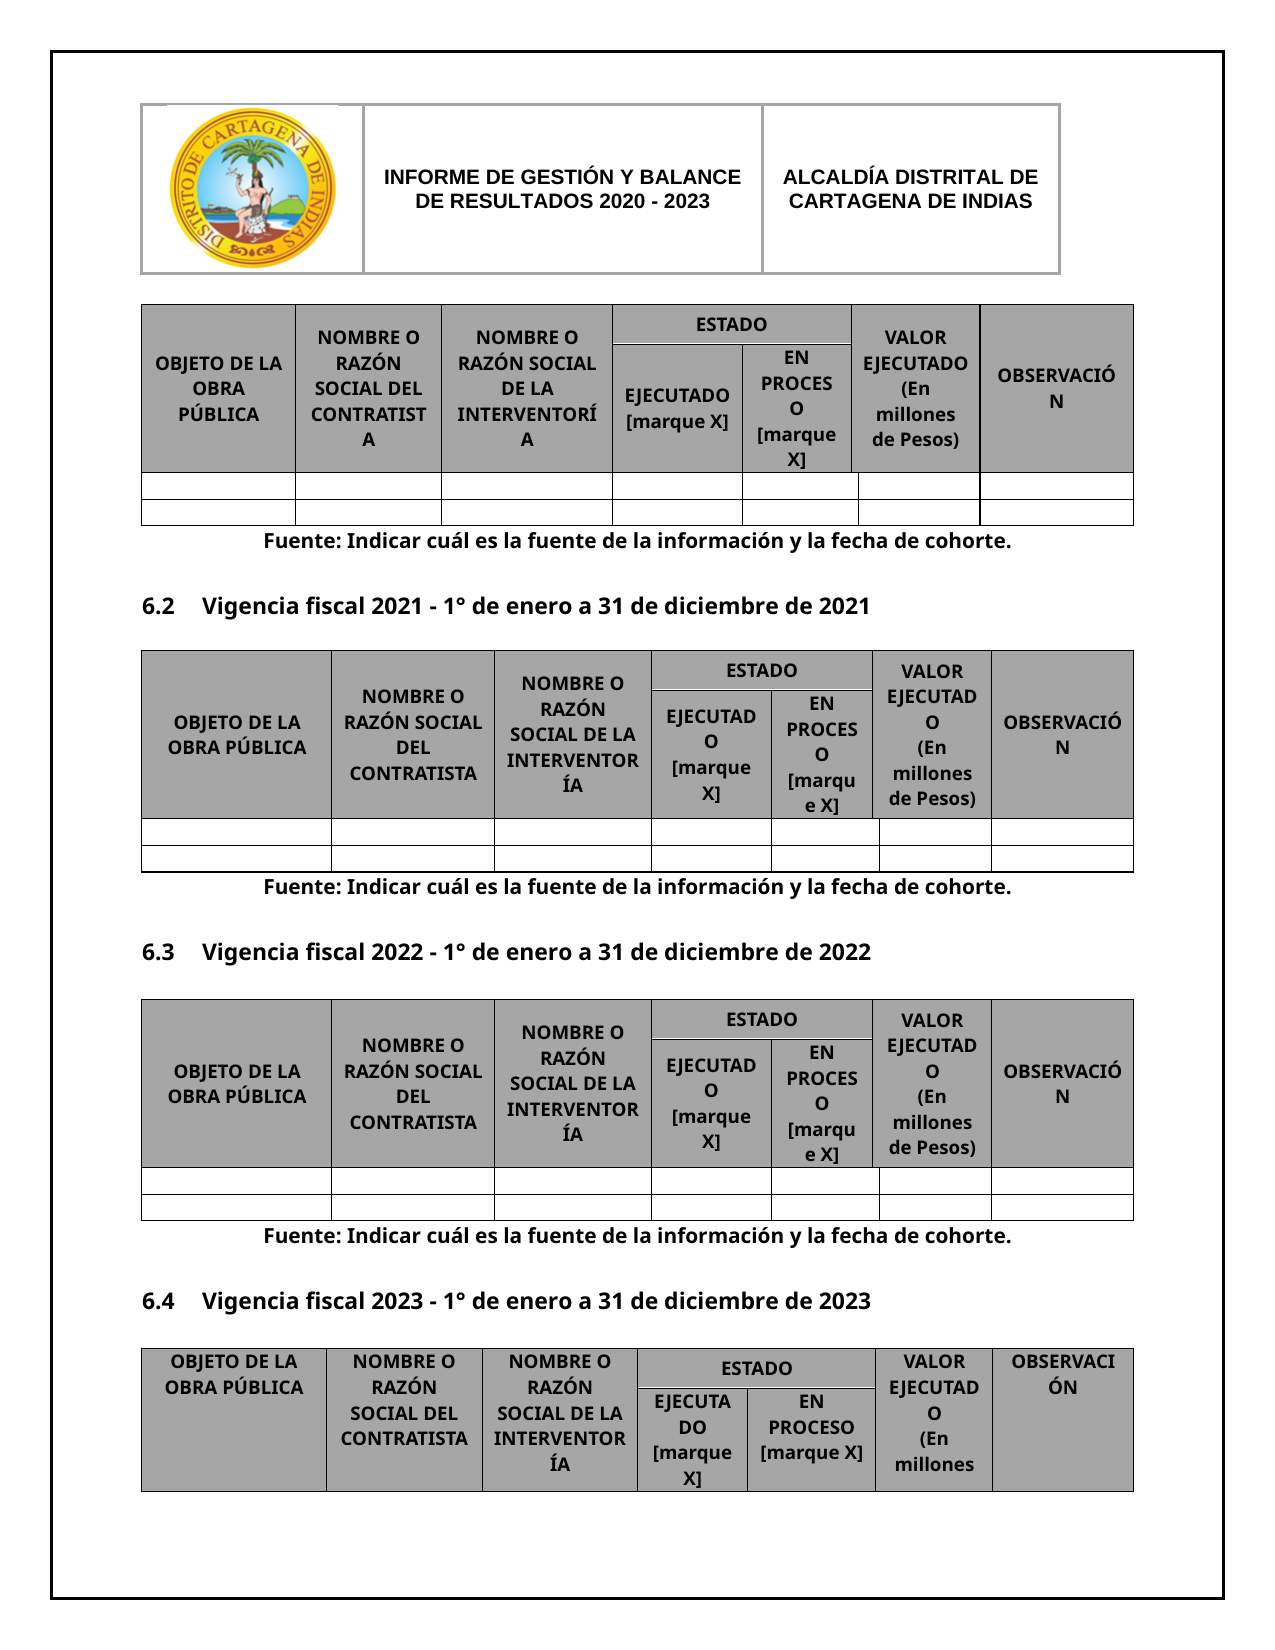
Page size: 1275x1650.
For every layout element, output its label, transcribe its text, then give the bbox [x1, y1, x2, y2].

table_cell [859, 500, 979, 525]
table_cell EN PROCESO [marque X] [743, 345, 851, 472]
table_cell [992, 846, 1133, 871]
table_cell [296, 473, 441, 499]
table_header NOMBRE O RAZÓN SOCIAL DE LA INTERVENTORÍA [495, 1000, 651, 1167]
table_cell [142, 846, 331, 871]
table_cell [880, 1195, 991, 1220]
table_header ESTADO [652, 1000, 872, 1038]
table_cell EJECUTADO [marque X] [652, 691, 771, 818]
table_cell [772, 846, 879, 871]
table_cell [495, 819, 651, 845]
table_header VALOR EJECUTADO (En millones de Pesos) [873, 1000, 991, 1167]
table_cell [495, 1195, 651, 1220]
table_cell [880, 846, 991, 871]
table_cell [652, 1168, 771, 1194]
table_cell [652, 819, 771, 845]
table_cell [652, 1195, 771, 1220]
table_cell EN PROCESO [marque X] [748, 1389, 875, 1491]
table_cell [495, 846, 651, 871]
table_cell [981, 473, 1133, 499]
table_cell [880, 1168, 991, 1194]
table_cell EJECUTADO [marque X] [638, 1389, 747, 1491]
table_header VALOR EJECUTADO (En millones de Pesos) [852, 305, 979, 472]
text Fuente: Indicar cuál es la fuente de la información y la fecha de cohorte. [142, 873, 1133, 901]
table_header NOMBRE O RAZÓN SOCIAL DE LA INTERVENTORÍA [483, 1349, 637, 1491]
table_cell EJECUTADO [marque X] [613, 345, 742, 472]
text Fuente: Indicar cuál es la fuente de la información y la fecha de cohorte. [142, 1221, 1133, 1250]
table_header ESTADO [638, 1349, 875, 1387]
table_cell [880, 819, 991, 845]
table_cell [772, 1168, 879, 1194]
table_cell [142, 819, 331, 845]
table_header OBJETO DE LA OBRA PÚBLICA [142, 305, 295, 472]
table_header OBJETO DE LA OBRA PÚBLICA [142, 1000, 331, 1167]
table_cell [332, 819, 494, 845]
table_header NOMBRE O RAZÓN SOCIAL DEL CONTRATISTA [332, 651, 494, 818]
table_cell [743, 473, 858, 499]
table_cell [142, 1168, 331, 1194]
table_header OBSERVACIÓN [992, 651, 1133, 818]
table_cell [992, 1168, 1133, 1194]
table_cell [332, 1168, 494, 1194]
table_cell [296, 500, 441, 525]
table_cell [142, 500, 295, 525]
table_header NOMBRE O RAZÓN SOCIAL DE LA INTERVENTORÍA [442, 305, 612, 472]
table_header OBSERVACIÓN [993, 1349, 1133, 1491]
table_header OBSERVACIÓN [992, 1000, 1133, 1167]
text Fuente: Indicar cuál es la fuente de la información y la fecha de cohorte. [142, 526, 1133, 555]
subtitle Vigencia fiscal 2023 - 1° de enero a 31 de diciembre de 2023 [142, 1285, 1133, 1316]
table_header NOMBRE O RAZÓN SOCIAL DEL CONTRATISTA [327, 1349, 482, 1491]
table_cell [142, 1195, 331, 1220]
table_cell EJECUTADO [marque X] [652, 1040, 771, 1167]
table_cell [981, 500, 1133, 525]
table_header NOMBRE O RAZÓN SOCIAL DEL CONTRATISTA [296, 305, 441, 472]
table_cell [652, 846, 771, 871]
table_cell [332, 846, 494, 871]
table_cell EN PROCESO [marque X] [772, 691, 872, 818]
table_cell [772, 1195, 879, 1220]
table_cell [442, 473, 612, 499]
table_cell [613, 500, 742, 525]
table_header ESTADO [613, 305, 851, 343]
subtitle Vigencia fiscal 2021 - 1° de enero a 31 de diciembre de 2021 [142, 590, 1133, 621]
table_header NOMBRE O RAZÓN SOCIAL DEL CONTRATISTA [332, 1000, 494, 1167]
table_header OBJETO DE LA OBRA PÚBLICA [142, 1349, 326, 1491]
subtitle Vigencia fiscal 2022 - 1° de enero a 31 de diciembre de 2022 [142, 936, 1133, 967]
table_cell [772, 819, 879, 845]
table_header OBJETO DE LA OBRA PÚBLICA [142, 651, 331, 818]
table_cell [613, 473, 742, 499]
table_cell [992, 1195, 1133, 1220]
table_header VALOR EJECUTADO (En millones de Pesos) [873, 651, 991, 818]
table_cell [495, 1168, 651, 1194]
table_cell [332, 1195, 494, 1220]
picture [167, 105, 339, 272]
table_header VALOR EJECUTADO (En millones de Pesos) [876, 1349, 992, 1491]
table_cell [442, 500, 612, 525]
table_header ESTADO [652, 651, 872, 689]
table_cell [743, 500, 858, 525]
table_header NOMBRE O RAZÓN SOCIAL DE LA INTERVENTORÍA [495, 651, 651, 818]
table_cell [142, 473, 295, 499]
table_cell [992, 819, 1133, 845]
table_cell [859, 473, 979, 499]
table_header OBSERVACIÓN [981, 305, 1133, 472]
table_cell EN PROCESO [marque X] [772, 1040, 872, 1167]
